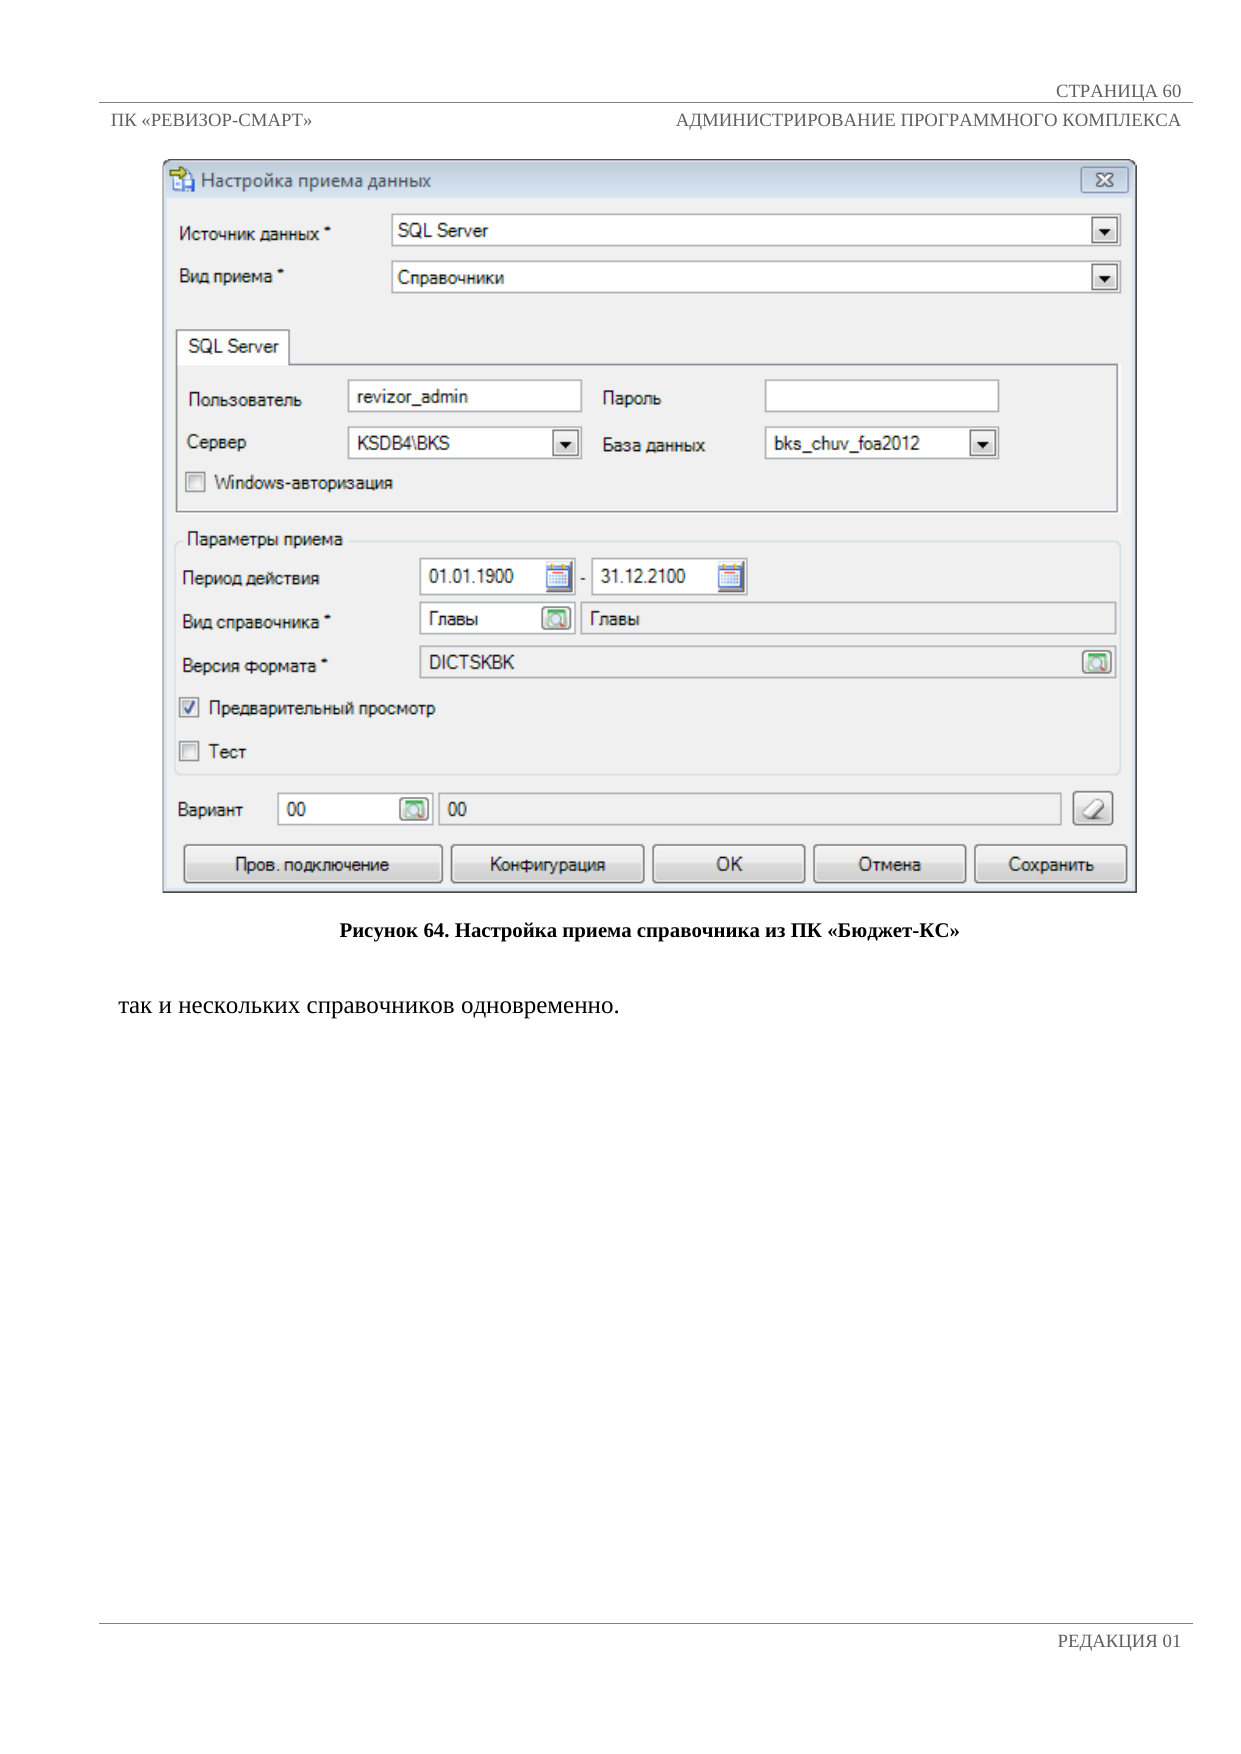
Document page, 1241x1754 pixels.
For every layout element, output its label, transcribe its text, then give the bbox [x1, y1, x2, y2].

text так и нескольких справочников одновременно. [118, 991, 1181, 1019]
picture [162, 159, 1137, 893]
text Рисунок 64. Настройка приема справочника из ПК «Бюджет-КС» [118, 917, 1181, 942]
